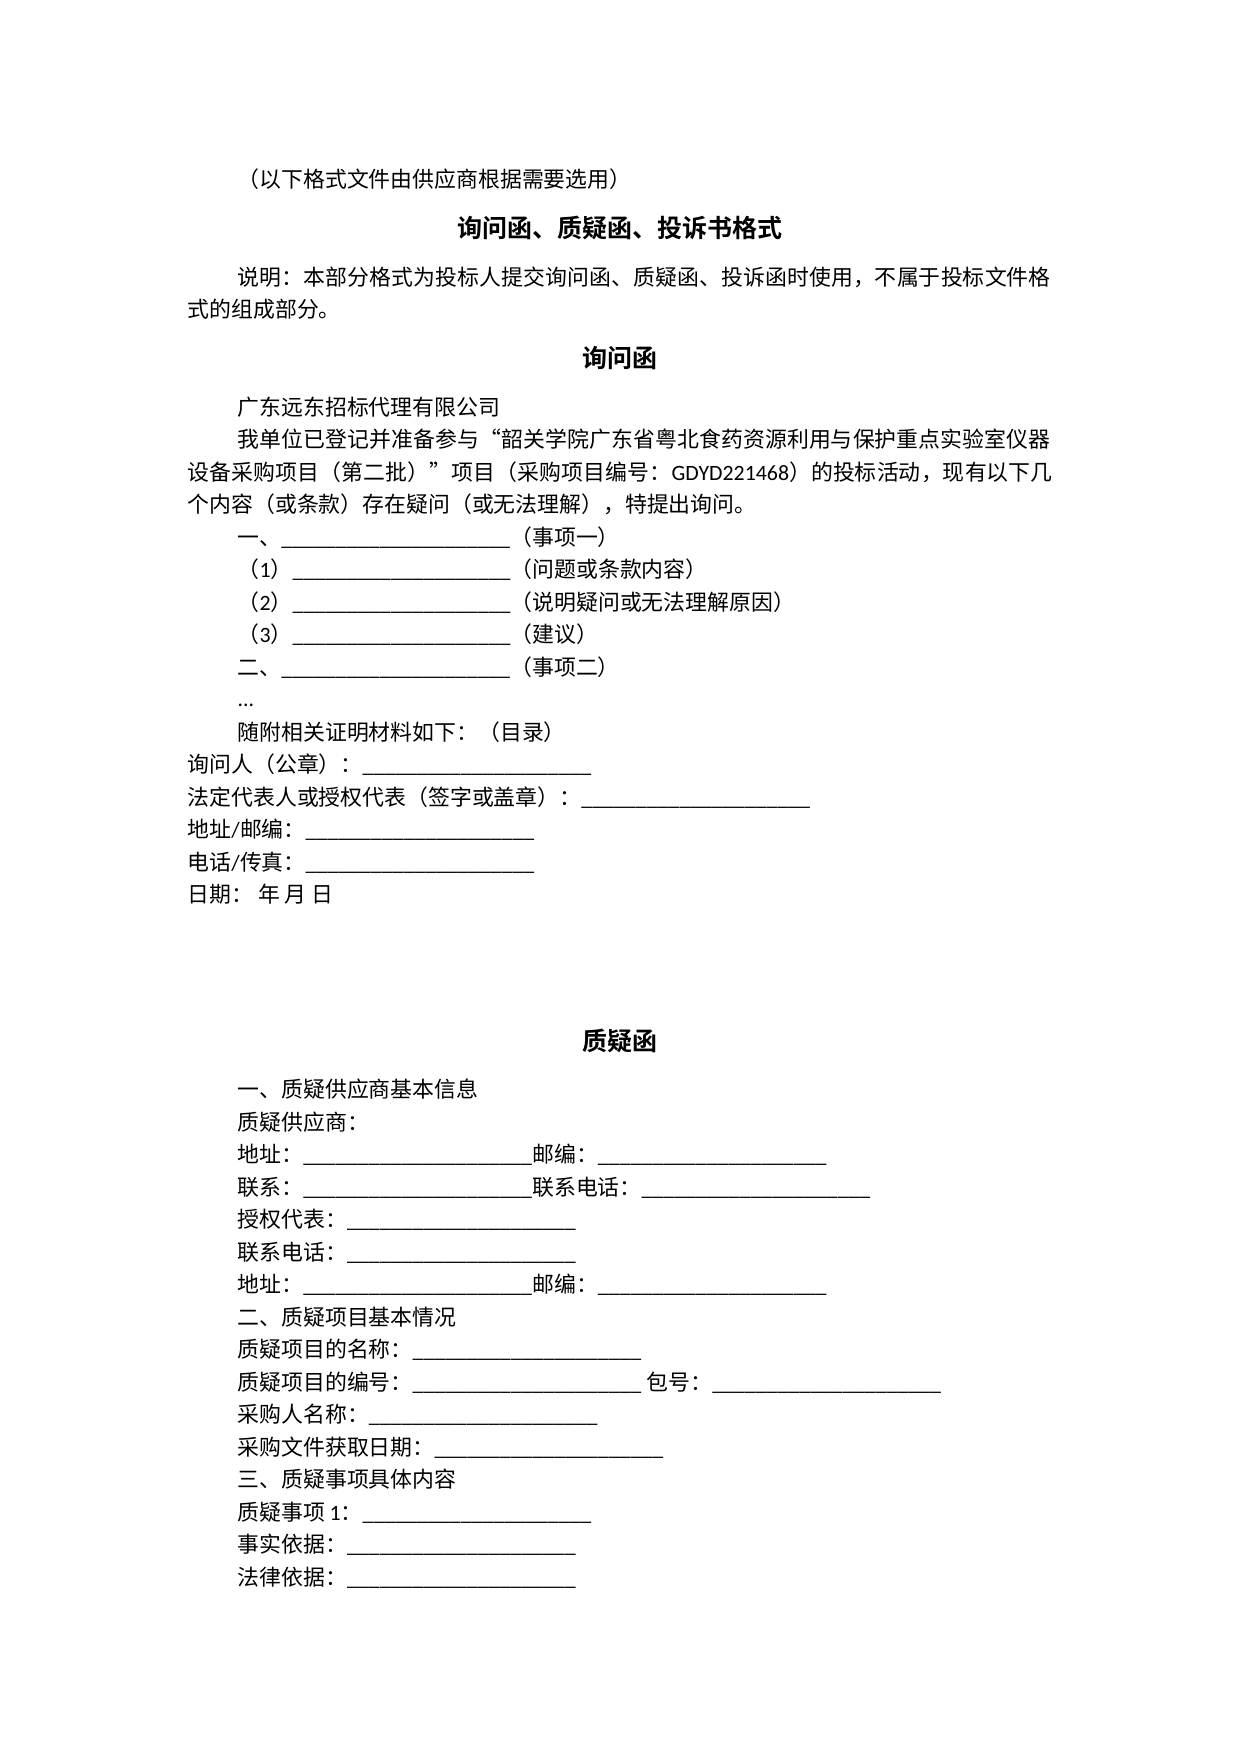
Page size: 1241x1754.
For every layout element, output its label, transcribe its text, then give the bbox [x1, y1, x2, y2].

text ... [187, 682, 1053, 714]
text 询问人（公章）：_____________________ [187, 747, 1053, 779]
text 质疑供应商： [187, 1104, 1053, 1137]
text 授权代表：_____________________ [187, 1202, 1053, 1234]
text （1）____________________（问题或条款内容） [187, 552, 1053, 584]
text 地址/邮编：_____________________ [187, 812, 1053, 844]
text 地址：_____________________邮编：_____________________ [187, 1267, 1053, 1299]
text 采购文件获取日期：_____________________ [187, 1429, 1053, 1462]
text （以下格式文件由供应商根据需要选用） [187, 162, 1053, 194]
text 询问函、质疑函、投诉书格式 [187, 194, 1053, 259]
text 地址：_____________________邮编：_____________________ [187, 1137, 1053, 1169]
text 采购人名称：_____________________ [187, 1397, 1053, 1429]
text 质疑事项1：_____________________ [187, 1494, 1053, 1527]
text 询问函 [187, 324, 1053, 389]
text 联系电话：_____________________ [187, 1234, 1053, 1267]
text 三、质疑事项具体内容 [187, 1462, 1053, 1494]
text 说明：本部分格式为投标人提交询问函、质疑函、投诉函时使用，不属于投标文件格式的组成部分。 [187, 259, 1053, 324]
text 电话/传真：_____________________ [187, 844, 1053, 877]
text 法定代表人或授权代表（签字或盖章）：_____________________ [187, 779, 1053, 812]
text 一、质疑供应商基本信息 [187, 1072, 1053, 1104]
text （3）____________________（建议） [187, 617, 1053, 649]
text 质疑函 [187, 1007, 1053, 1072]
text 日期： 年 月 日 [187, 877, 1053, 909]
text 事实依据：_____________________ [187, 1527, 1053, 1559]
text 法律依据：_____________________ [187, 1559, 1053, 1592]
text 质疑项目的名称：_____________________ [187, 1332, 1053, 1364]
text 随附相关证明材料如下：（目录） [187, 714, 1053, 747]
text （2）____________________（说明疑问或无法理解原因） [187, 584, 1053, 617]
text 一、_____________________（事项一） [187, 519, 1053, 552]
text 广东远东招标代理有限公司 [187, 389, 1053, 422]
text 质疑项目的编号：_____________________ 包号：_____________________ [187, 1364, 1053, 1397]
text 联系：_____________________联系电话：_____________________ [187, 1169, 1053, 1202]
text 二、_____________________（事项二） [187, 649, 1053, 682]
text 二、质疑项目基本情况 [187, 1299, 1053, 1332]
text 我单位已登记并准备参与“韶关学院广东省粤北食药资源利用与保护重点实验室仪器设备采购项目（第二批）”项目（采购项目编号：GDYD221468）的投标活动，现有以下几个内容（或条款）存在疑问（或无法理解），特提出询问。 [187, 422, 1053, 519]
